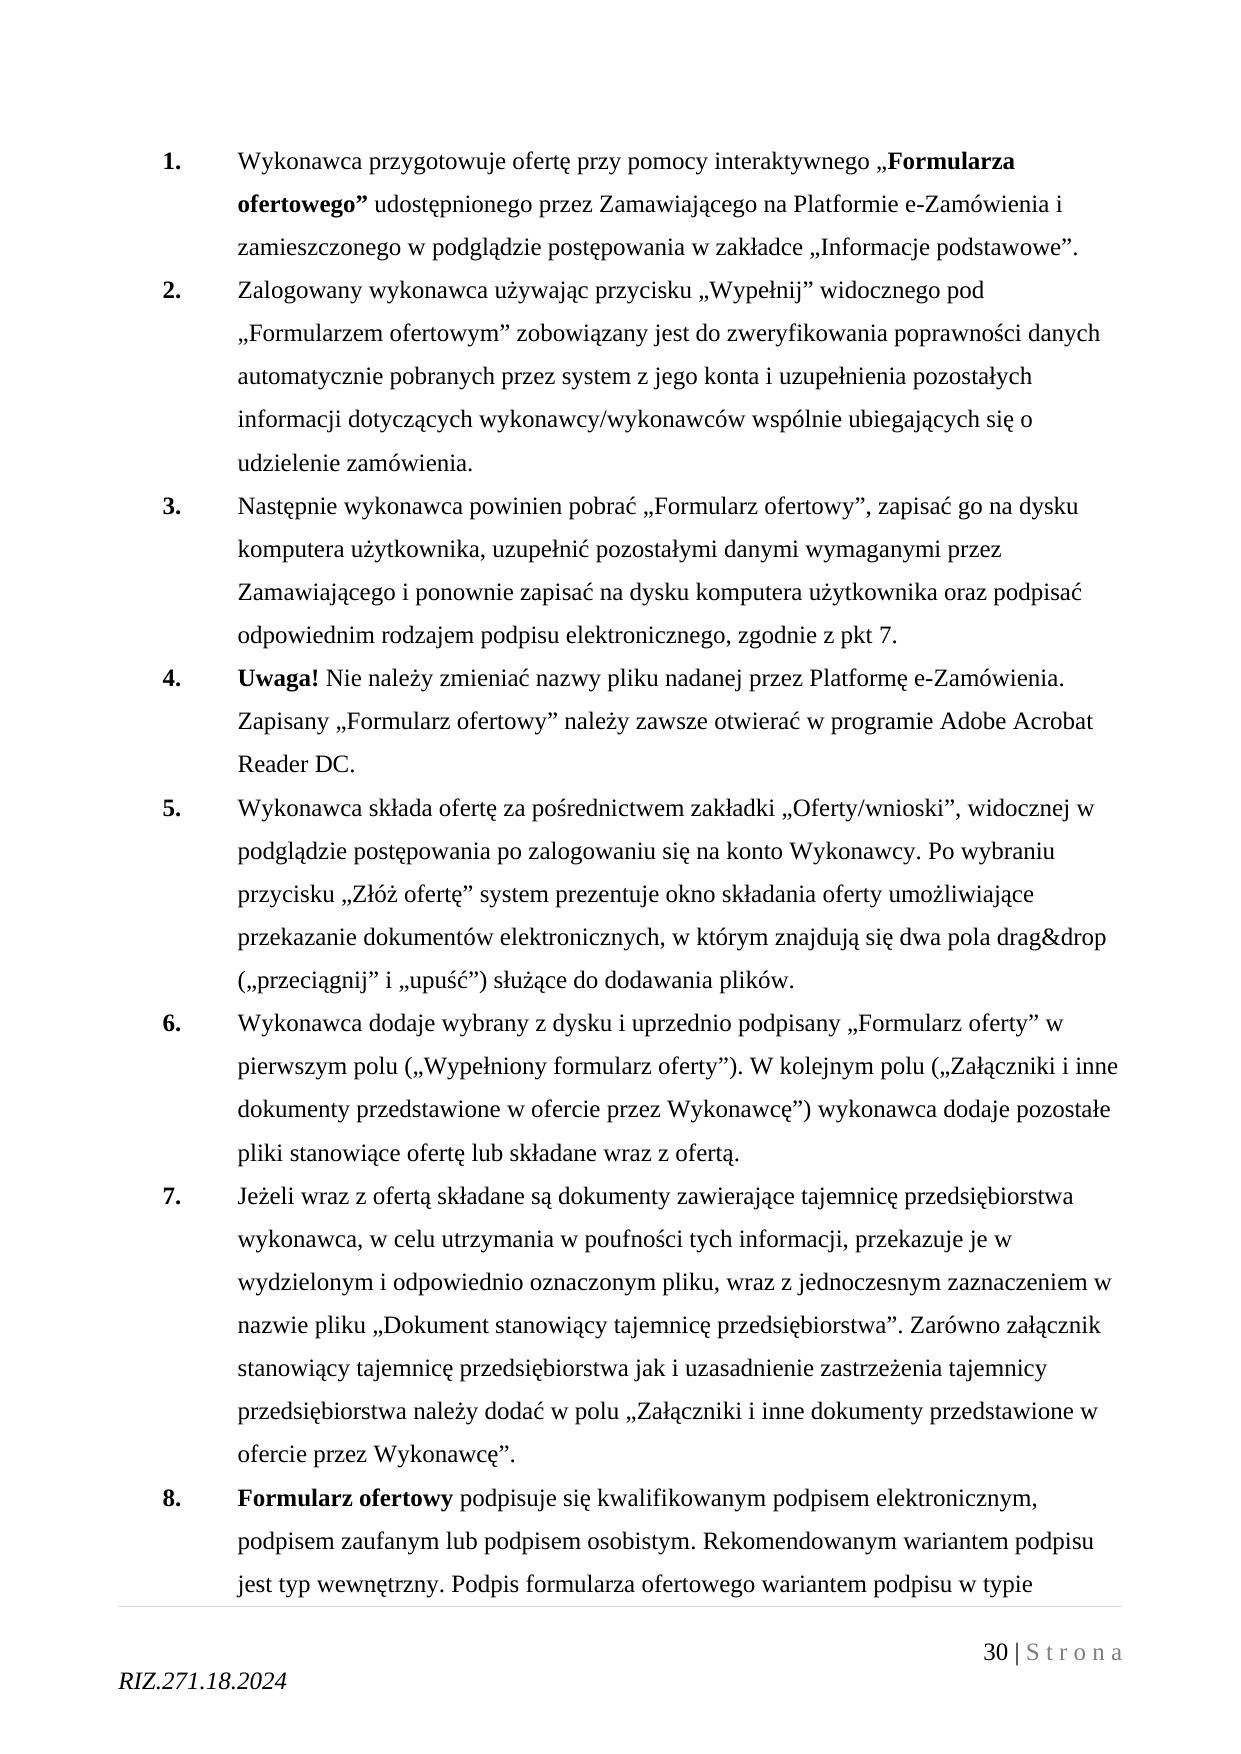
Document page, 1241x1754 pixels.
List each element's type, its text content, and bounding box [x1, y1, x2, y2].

list Wykonawca dodaje wybrany z dysku i uprzednio podpisany „Formularz oferty” w pierwszym polu („Wypełniony formularz oferty”). W kolejnym polu („Załączniki i inne dokumenty przedstawione w ofercie przez Wykonawcę”) wykonawca dodaje pozostałe pliki stanowiące ofertę lub składane wraz z ofertą. [162, 1008, 1122, 1166]
list Wykonawca składa ofertę za pośrednictwem zakładki „Oferty/wnioski”, widocznej w podglądzie postępowania po zalogowaniu się na konto Wykonawcy. Po wybraniu przycisku „Złóż ofertę” system prezentuje okno składania oferty umożliwiające przekazanie dokumentów elektronicznych, w którym znajdują się dwa pola drag&drop („przeciągnij” i „upuść”) służące do dodawania plików. [162, 793, 1122, 994]
list Następnie wykonawca powinien pobrać „Formularz ofertowy”, zapisać go na dysku komputera użytkownika, uzupełnić pozostałymi danymi wymaganymi przez Zamawiającego i ponownie zapisać na dysku komputera użytkownika oraz podpisać odpowiednim rodzajem podpisu elektronicznego, zgodnie z pkt 7. [162, 491, 1122, 649]
list Uwaga! Nie należy zmieniać nazwy pliku nadanej przez Platformę e-Zamówienia. Zapisany „Formularz ofertowy” należy zawsze otwierać w programie Adobe Acrobat Reader DC. [162, 663, 1122, 778]
list Wykonawca przygotowuje ofertę przy pomocy interaktywnego „Formularza ofertowego” udostępnionego przez Zamawiającego na Platformie e-Zamówienia i zamieszczonego w podglądzie postępowania w zakładce „Informacje podstawowe”. [162, 146, 1122, 261]
list Jeżeli wraz z ofertą składane są dokumenty zawierające tajemnicę przedsiębiorstwa wykonawca, w celu utrzymania w poufności tych informacji, przekazuje je w wydzielonym i odpowiednio oznaczonym pliku, wraz z jednoczesnym zaznaczeniem w nazwie pliku „Dokument stanowiący tajemnicę przedsiębiorstwa”. Zarówno załącznik stanowiący tajemnicę przedsiębiorstwa jak i uzasadnienie zastrzeżenia tajemnicy przedsiębiorstwa należy dodać w polu „Załączniki i inne dokumenty przedstawione w ofercie przez Wykonawcę”. [162, 1181, 1122, 1468]
list Zalogowany wykonawca używając przycisku „Wypełnij” widocznego pod „Formularzem ofertowym” zobowiązany jest do zweryfikowania poprawności danych automatycznie pobranych przez system z jego konta i uzupełnienia pozostałych informacji dotyczących wykonawcy/wykonawców wspólnie ubiegających się o udzielenie zamówienia. [162, 275, 1122, 476]
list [162, 1483, 1122, 1598]
